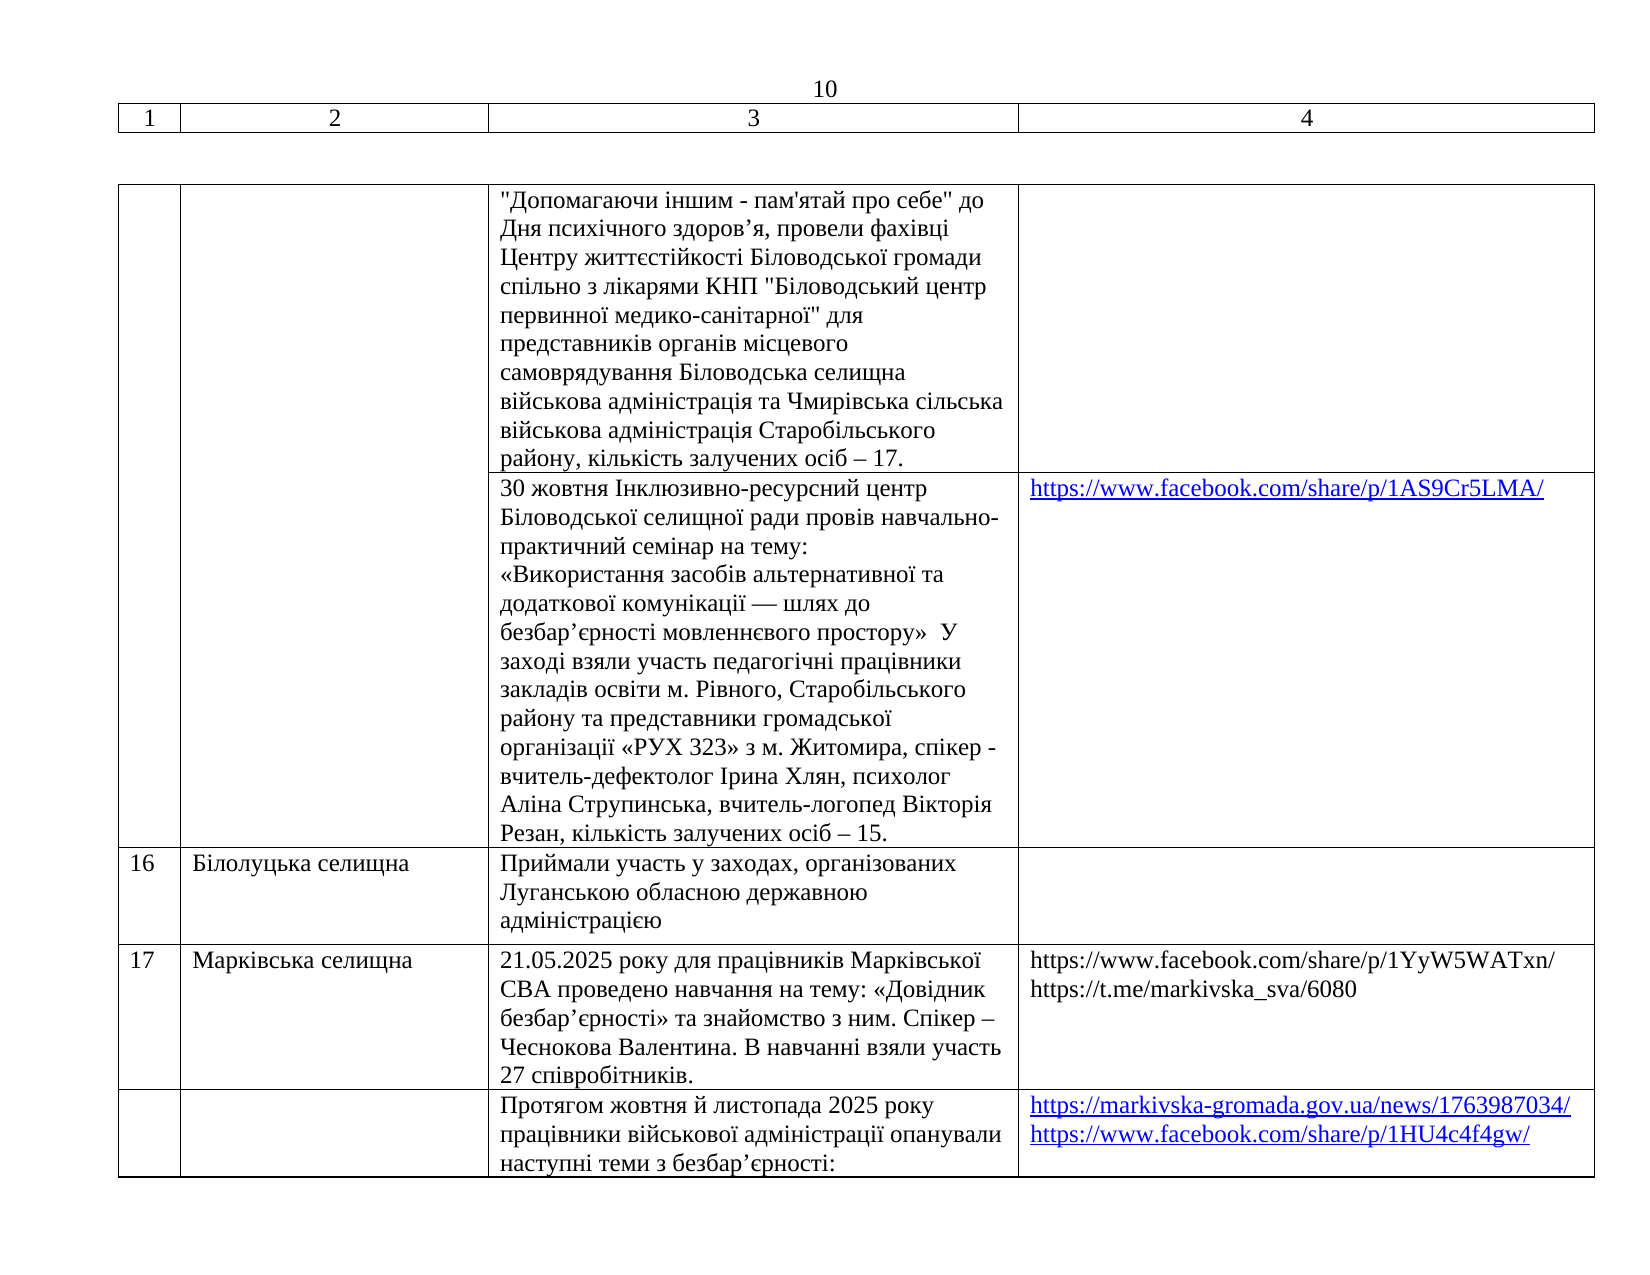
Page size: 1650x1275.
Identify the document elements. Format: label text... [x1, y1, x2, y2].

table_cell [1019, 185, 1594, 472]
table_cell [119, 1090, 180, 1176]
table_cell 30 жовтня Інклюзивно-ресурсний центр Біловодської селищної ради провів навчально-практичний семінар на тему: «Використання засобів альтернативної та додаткової комунікації — шлях до безбар’єрності мовленнєвого простору» У заході взяли участь педагогічні працівники закладів освіти м. Рівного, Старобільського району та представники громадської організації «РУХ 323» з м. Житомира, спікер - вчитель-дефектолог Ірина Хлян, психолог Аліна Струпинська, вчитель-логопед Вікторія Резан, кількість залучених осіб – 15. [489, 473, 1018, 847]
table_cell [1019, 1090, 1594, 1176]
table_cell 16 [119, 848, 180, 944]
table_cell 21.05.2025 року для працівників Марківської СВА проведено навчання на тему: «Довідник безбар’єрності» та знайомство з ним. Спікер – Чеснокова Валентина. В навчанні взяли участь 27 співробітників. [489, 945, 1018, 1089]
table_cell Приймали участь у заходах, організованих Луганською обласною державною адміністрацією [489, 848, 1018, 944]
table_cell https://www.facebook.com/share/p/1AS9Cr5LMA/ [1019, 473, 1594, 847]
table_cell Білолуцька селищна [181, 848, 488, 944]
table_cell https://www.facebook.com/share/p/1YyW5WATxn/ https://t.me/markivska_sva/6080 [1019, 945, 1594, 1089]
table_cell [489, 1090, 1018, 1176]
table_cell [489, 185, 1018, 472]
table_cell 17 [119, 945, 180, 1089]
table_cell [181, 1090, 488, 1176]
table_cell Марківська селищна [181, 945, 488, 1089]
table_cell [1019, 848, 1594, 944]
